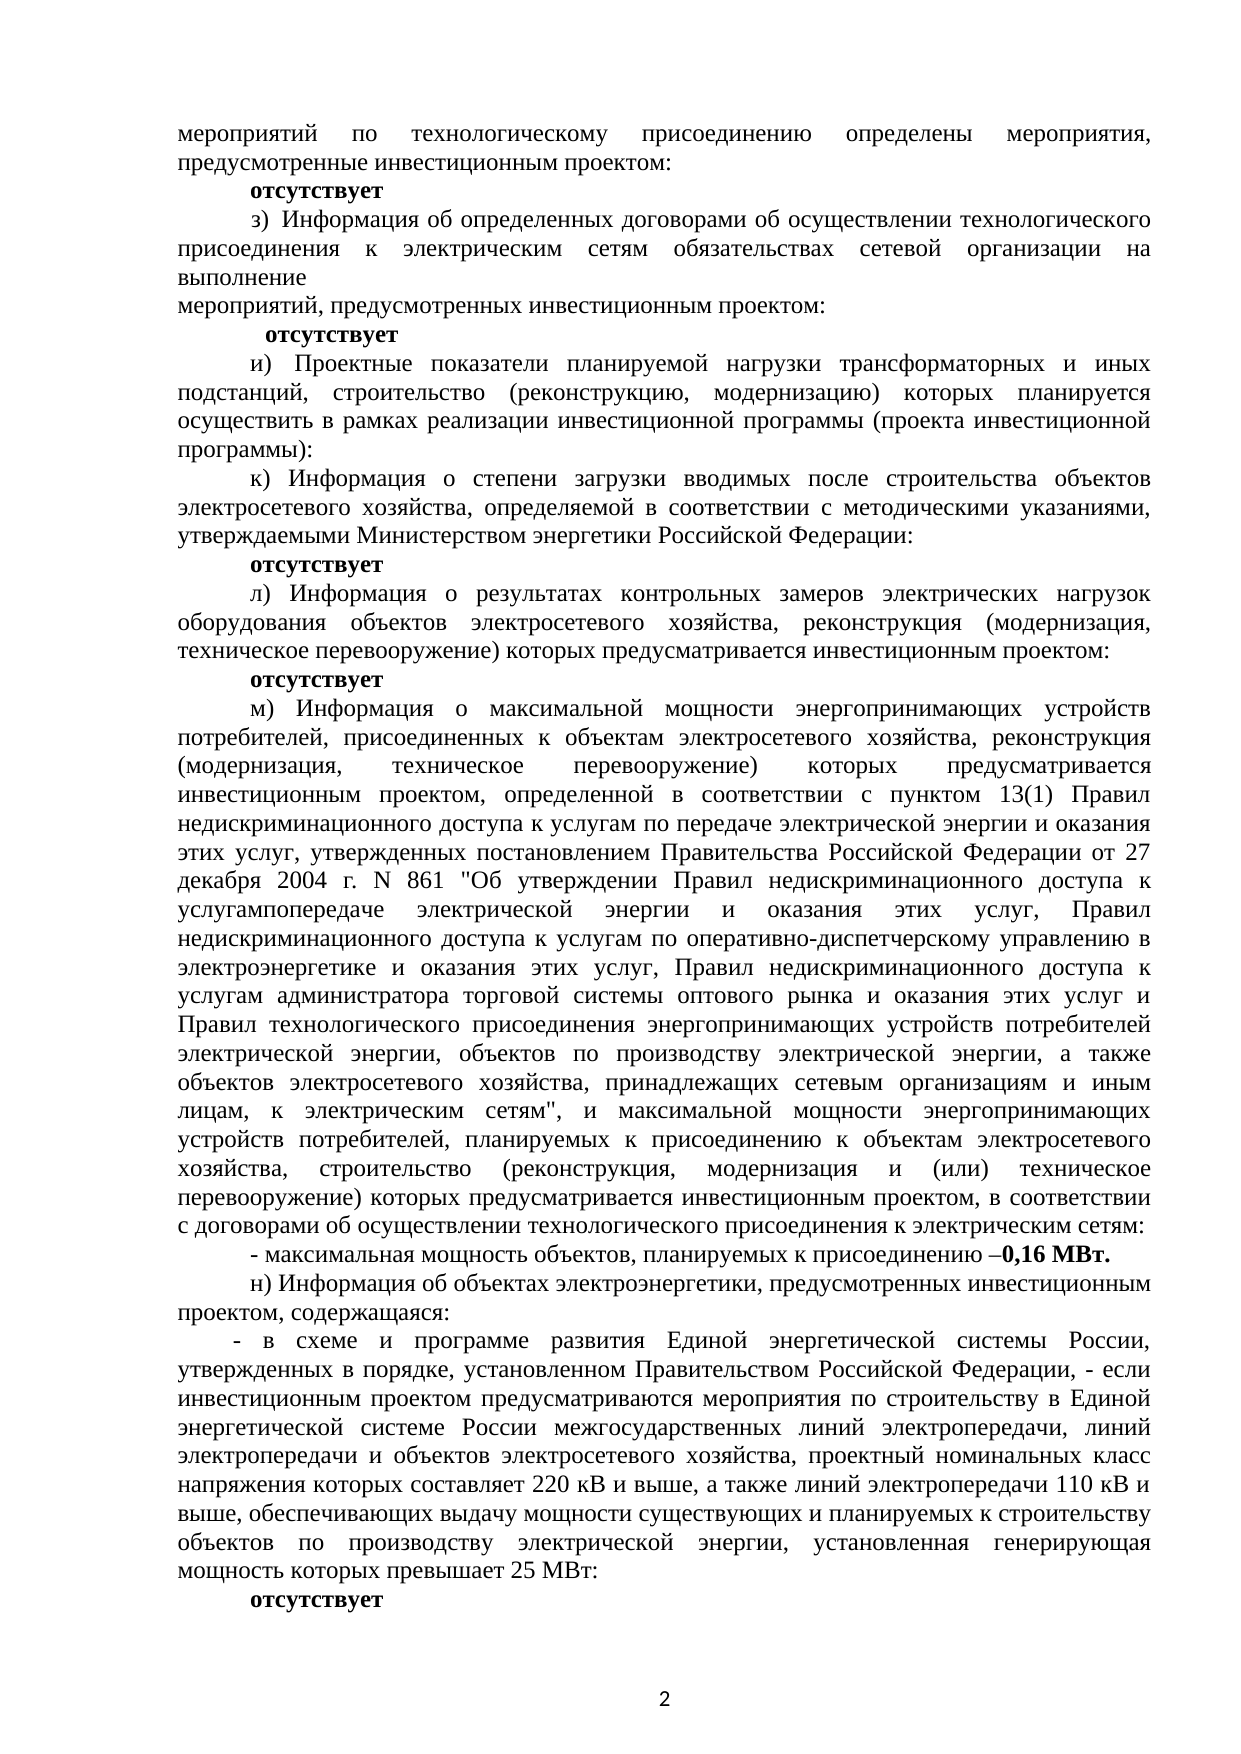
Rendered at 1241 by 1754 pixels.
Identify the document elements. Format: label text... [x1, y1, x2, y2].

text отсутствует [250, 176, 1152, 204]
text л) Информация о результатах контрольных замеров электрических нагрузок оборудования объектов электросетевого хозяйства, реконструкция (модернизация, техническое перевооружение) которых предусматривается инвестиционным проектом: [177, 578, 1152, 664]
text - максимальная мощность объектов, планируемых к присоединению –0,16 МВт. [177, 1239, 1152, 1268]
text отсутствует [265, 319, 1152, 348]
text з) Информация об определенных договорами об осуществлении технологического присоединения к электрическим сетям обязательствах сетевой организации на выполнение мероприятий, предусмотренных инвестиционным проектом: [177, 204, 1152, 319]
text отсутствует [177, 549, 1152, 578]
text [177, 118, 1152, 176]
text н) Информация об объектах электроэнергетики, предусмотренных инвестиционным проектом, содержащаяся: [177, 1268, 1152, 1326]
text отсутствует [177, 664, 1152, 693]
text и) Проектные показатели планируемой нагрузки трансформаторных и иных подстанций, строительство (реконструкцию, модернизацию) которых планируется осуществить в рамках реализации инвестиционной программы (проекта инвестиционной программы): [177, 348, 1152, 463]
text - в схеме и программе развития Единой энергетической системы России, утвержденных в порядке, установленном Правительством Российской Федерации, - если инвестиционным проектом предусматриваются мероприятия по строительству в Единой энергетической системе России межгосударственных линий электропередачи, линий электропередачи и объектов электросетевого хозяйства, проектный номинальных класс напряжения которых составляет 220 кВ и выше, а также линий электропередачи 110 кВ и выше, обеспечивающих выдачу мощности существующих и планируемых к строительству объектов по производству электрической энергии, установленная генерирующая мощность которых превышает 25 МВт: [177, 1326, 1152, 1584]
text м) Информация о максимальной мощности энергопринимающих устройств потребителей, присоединенных к объектам электросетевого хозяйства, реконструкция (модернизация, техническое перевооружение) которых предусматривается инвестиционным проектом, определенной в соответствии с пунктом 13(1) Правил недискриминационного доступа к услугам по передаче электрической энергии и оказания этих услуг, утвержденных постановлением Правительства Российской Федерации от 27 декабря 2004 г. N 861 "Об утверждении Правил недискриминационного доступа к услугампопередаче электрической энергии и оказания этих услуг, Правил недискриминационного доступа к услугам по оперативно-диспетчерскому управлению в электроэнергетике и оказания этих услуг, Правил недискриминационного доступа к услугам администратора торговой системы оптового рынка и оказания этих услуг и Правил технологического присоединения энергопринимающих устройств потребителей электрической энергии, объектов по производству электрической энергии, а также объектов электросетевого хозяйства, принадлежащих сетевым организациям и иным лицам, к электрическим сетям", и максимальной мощности энергопринимающих устройств потребителей, планируемых к присоединению к объектам электросетевого хозяйства, строительство (реконструкция, модернизация и (или) техническое перевооружение) которых предусматривается инвестиционным проектом, в соответствии с договорами об осуществлении технологического присоединения к электрическим сетям: [177, 693, 1152, 1239]
text отсутствует [177, 1584, 1152, 1613]
text к) Информация о степени загрузки вводимых после строительства объектов электросетевого хозяйства, определяемой в соответствии с методическими указаниями, утверждаемыми Министерством энергетики Российской Федерации: [177, 463, 1152, 549]
